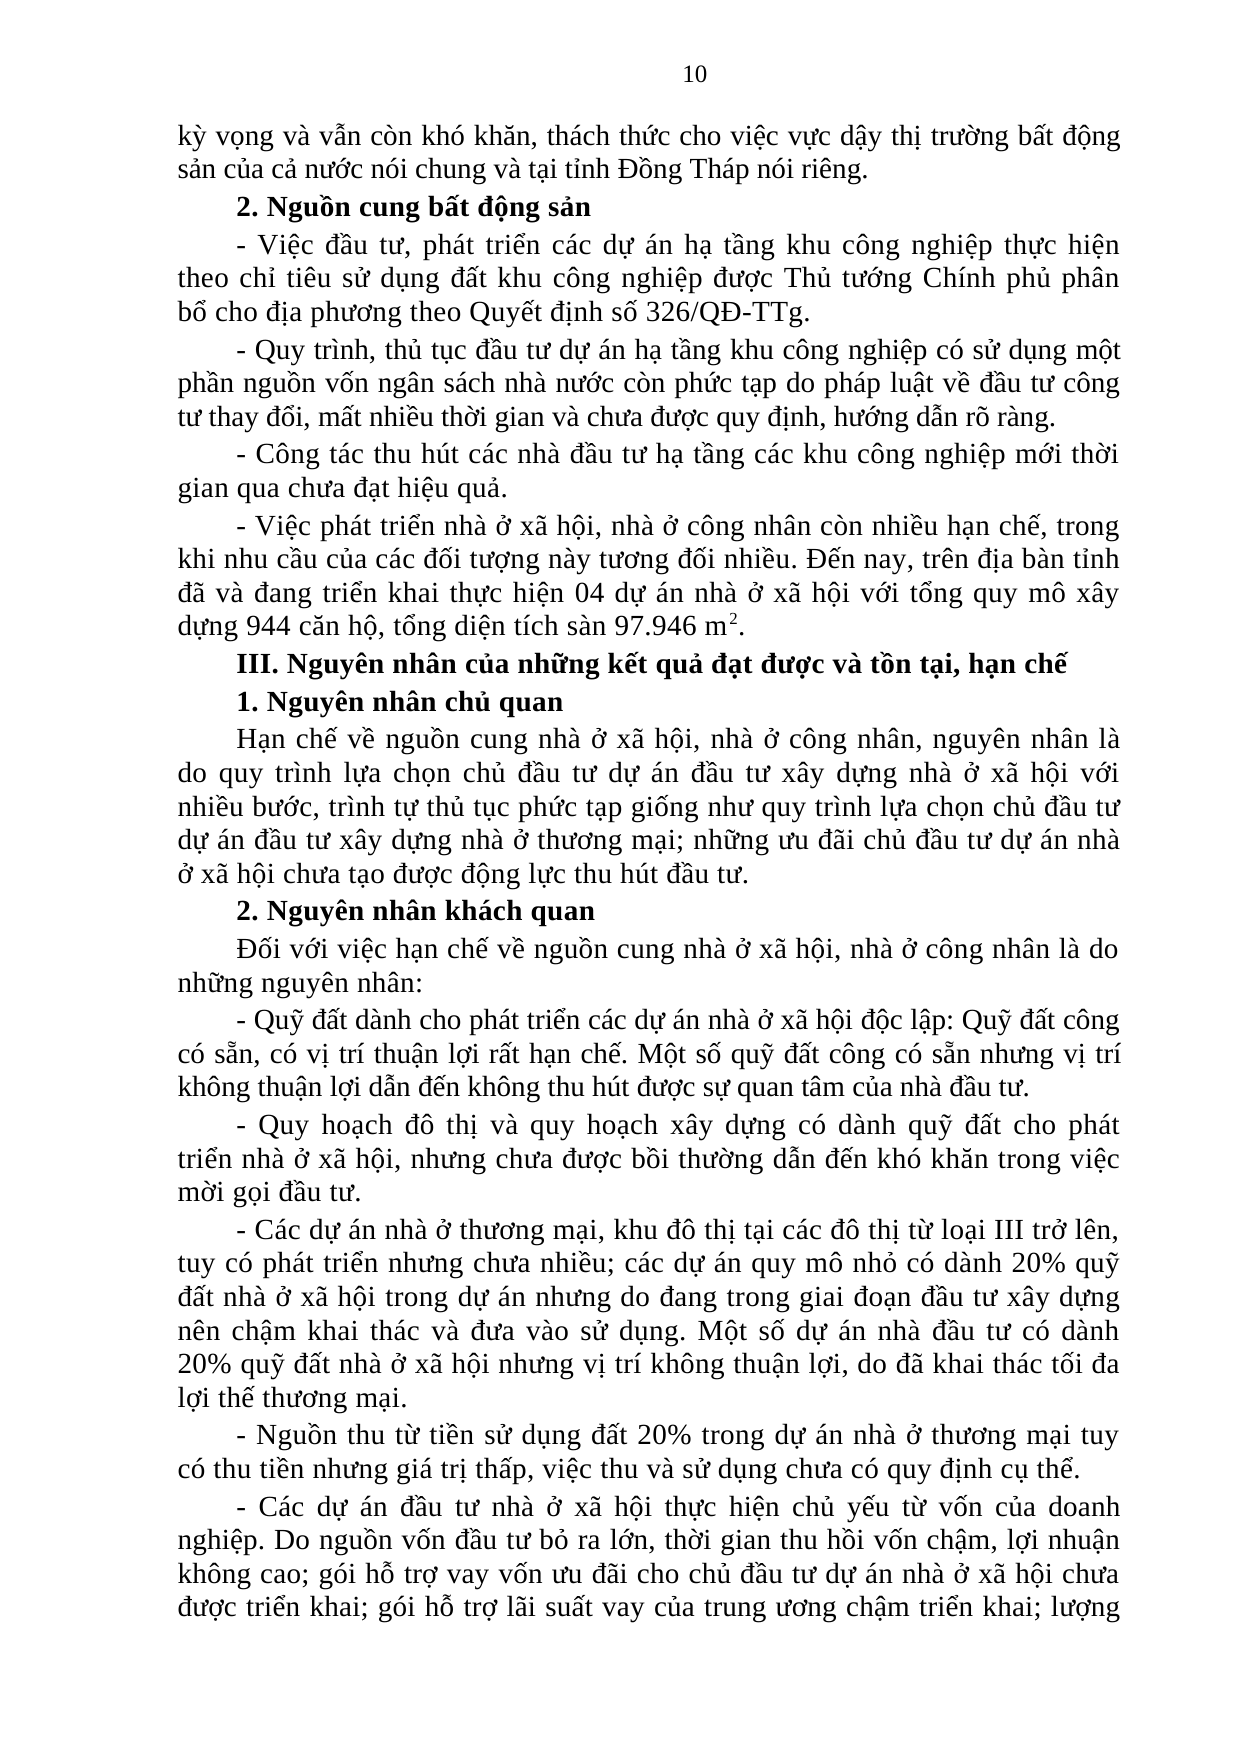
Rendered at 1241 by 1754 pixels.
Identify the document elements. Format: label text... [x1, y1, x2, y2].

text - Các dự án nhà ở thương mại, khu đô thị tại các đô thị từ loại III trở lên, tuy có phát triển nhưng chưa nhiều; các dự án quy mô nhỏ có dành 20% quỹ đất nhà ở xã hội trong dự án nhưng do đang trong giai đoạn đầu tư xây dựng nên chậm khai thác và đưa vào sử dụng. Một số dự án nhà đầu tư có dành 20% quỹ đất nhà ở xã hội nhưng vị trí không thuận lợi, do đã khai thác tối đa lợi thế thương mại. [177, 1212, 1122, 1413]
text 2. Nguồn cung bất động sản [177, 189, 1122, 223]
text - Việc đầu tư, phát triển các dự án hạ tầng khu công nghiệp thực hiện theo chỉ tiêu sử dụng đất khu công nghiệp được Thủ tướng Chính phủ phân bổ cho địa phương theo Quyết định số 326/QĐ-TTg. [177, 227, 1122, 328]
text - Quy hoạch đô thị và quy hoạch xây dựng có dành quỹ đất cho phát triển nhà ở xã hội, nhưng chưa được bồi thường dẫn đến khó khăn trong việc mời gọi đầu tư. [177, 1107, 1122, 1208]
text - Việc phát triển nhà ở xã hội, nhà ở công nhân còn nhiều hạn chế, trong khi nhu cầu của các đối tượng này tương đối nhiều. Đến nay, trên địa bàn tỉnh đã và đang triển khai thực hiện 04 dự án nhà ở xã hội với tổng quy mô xây dựng 944 căn hộ, tổng diện tích sàn 97.946 m2. [177, 508, 1122, 642]
text 2. Nguyên nhân khách quan [177, 893, 1122, 927]
text - Quy trình, thủ tục đầu tư dự án hạ tầng khu công nghiệp có sử dụng một phần nguồn vốn ngân sách nhà nước còn phức tạp do pháp luật về đầu tư công tư thay đổi, mất nhiều thời gian và chưa được quy định, hướng dẫn rõ ràng. [177, 332, 1122, 432]
text 1. Nguyên nhân chủ quan [177, 684, 1122, 717]
text - Quỹ đất dành cho phát triển các dự án nhà ở xã hội độc lập: Quỹ đất công có sẵn, có vị trí thuận lợi rất hạn chế. Một số quỹ đất công có sẵn nhưng vị trí không thuận lợi dẫn đến không thu hút được sự quan tâm của nhà đầu tư. [177, 1002, 1122, 1103]
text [177, 1489, 1122, 1623]
text Hạn chế về nguồn cung nhà ở xã hội, nhà ở công nhân, nguyên nhân là do quy trình lựa chọn chủ đầu tư dự án đầu tư xây dựng nhà ở xã hội với nhiều bước, trình tự thủ tục phức tạp giống như quy trình lựa chọn chủ đầu tư dự án đầu tư xây dựng nhà ở thương mại; những ưu đãi chủ đầu tư dự án nhà ở xã hội chưa tạo được động lực thu hút đầu tư. [177, 722, 1122, 889]
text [177, 118, 1122, 185]
text III. Nguyên nhân của những kết quả đạt được và tồn tại, hạn chế [177, 646, 1122, 680]
text Đối với việc hạn chế về nguồn cung nhà ở xã hội, nhà ở công nhân là do những nguyên nhân: [177, 931, 1122, 998]
text - Công tác thu hút các nhà đầu tư hạ tầng các khu công nghiệp mới thời gian qua chưa đạt hiệu quả. [177, 437, 1122, 504]
text - Nguồn thu từ tiền sử dụng đất 20% trong dự án nhà ở thương mại tuy có thu tiền nhưng giá trị thấp, việc thu và sử dụng chưa có quy định cụ thể. [177, 1417, 1122, 1484]
